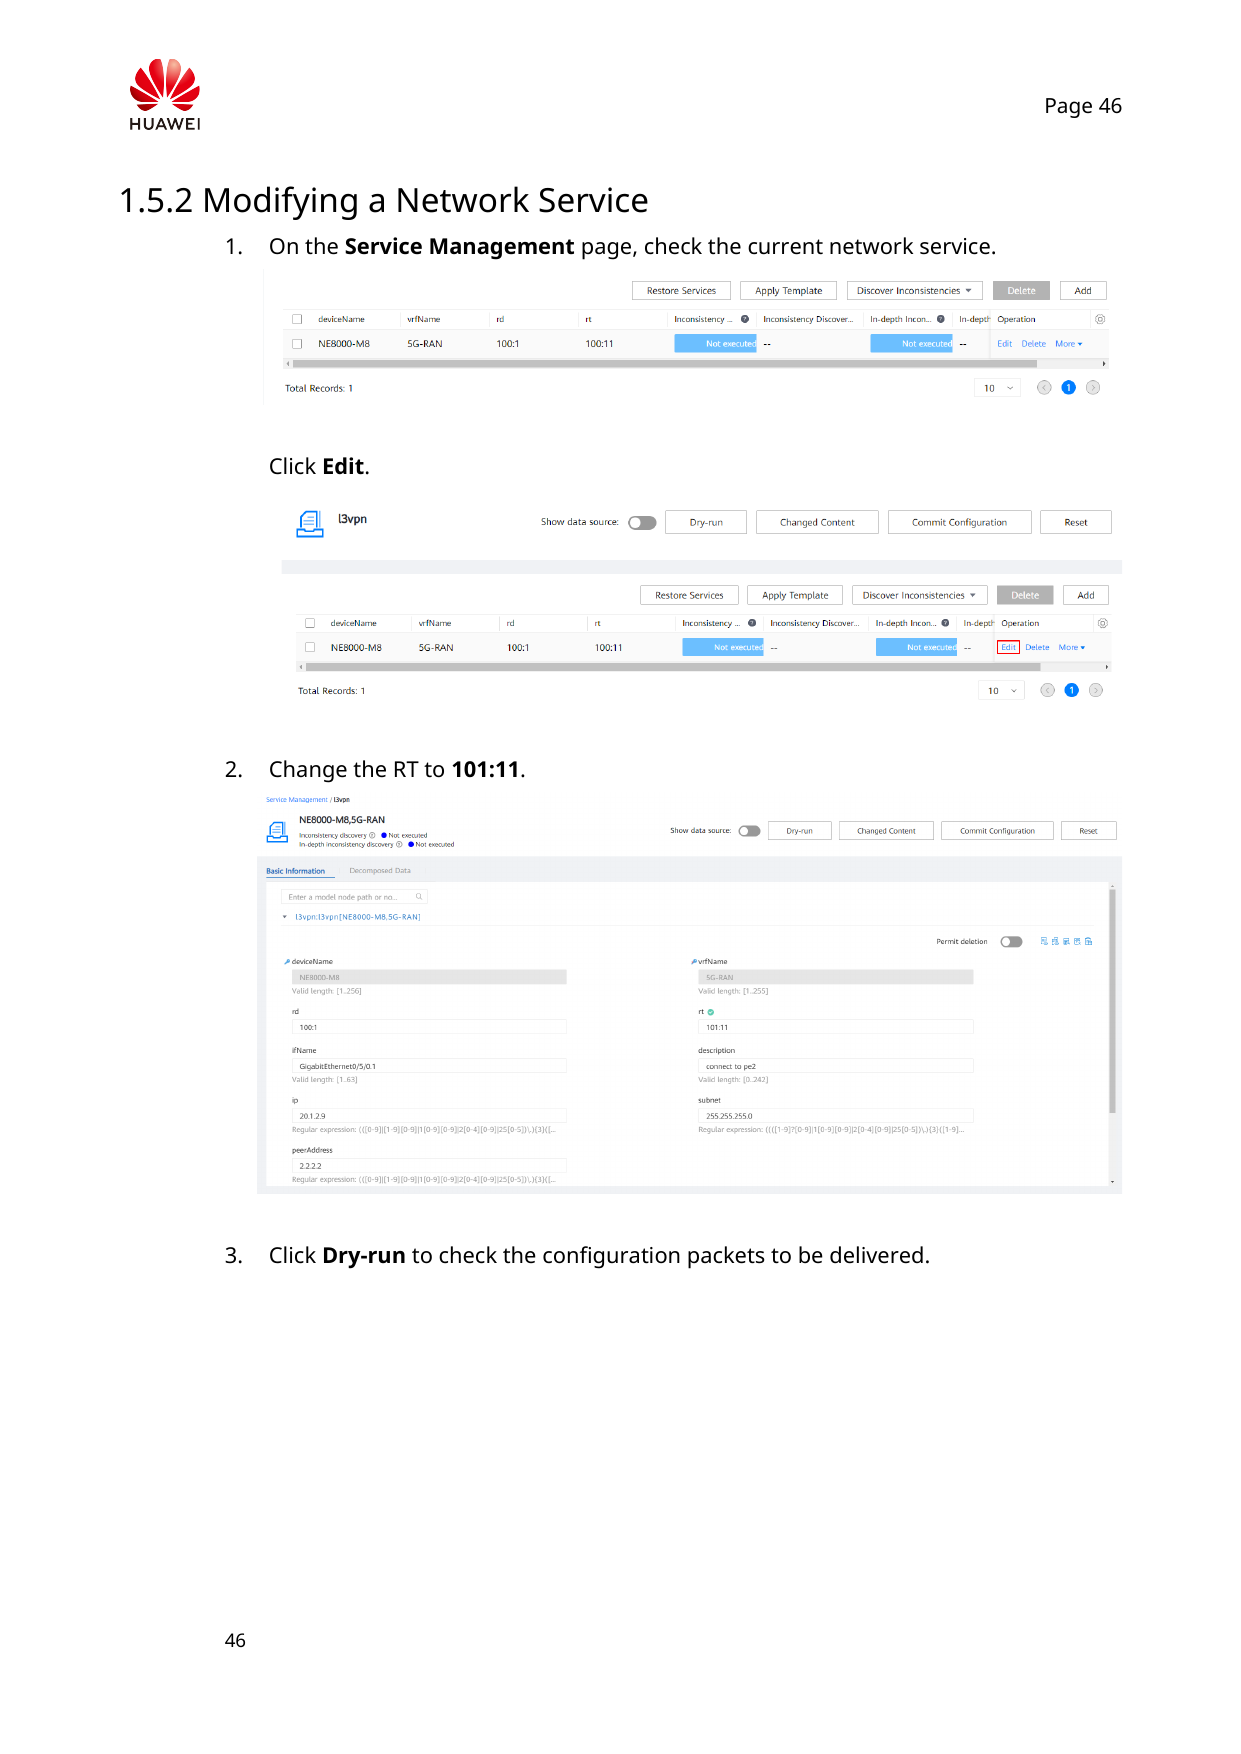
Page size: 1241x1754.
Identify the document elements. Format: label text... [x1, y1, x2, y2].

picture [257, 792, 1123, 1194]
list Click Edit. [269, 451, 1122, 481]
text Change the RT to 101:11. [224, 754, 1122, 784]
subtitle Modifying a Network Service [118, 177, 1122, 223]
picture [263, 269, 1123, 405]
text Click Dry-run to check the configuration packets to be delivered. [224, 1240, 1122, 1270]
picture [130, 59, 200, 130]
text On the Service Management page, check the current network service. [224, 231, 1122, 261]
picture [281, 489, 1123, 708]
